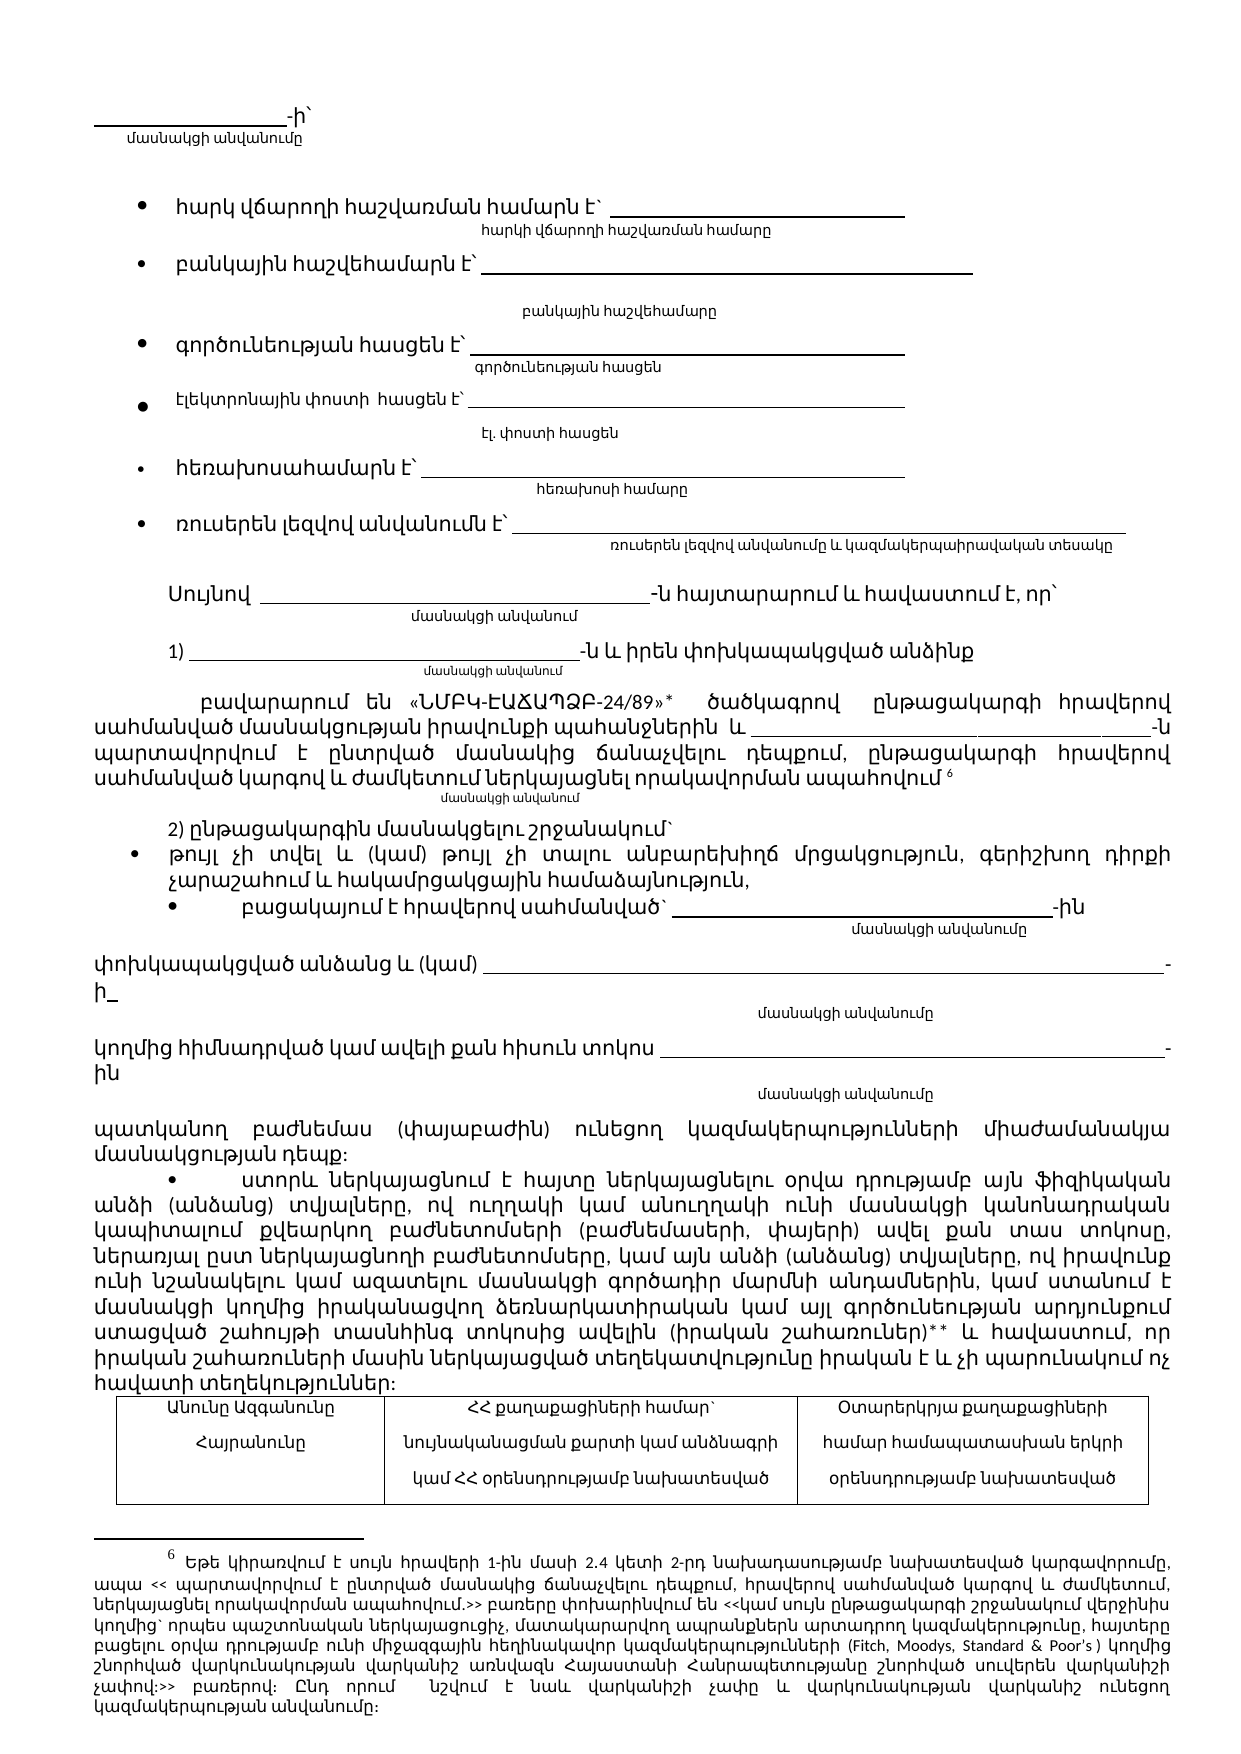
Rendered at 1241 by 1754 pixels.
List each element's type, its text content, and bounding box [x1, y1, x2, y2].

list բացակայում է հրավերով սահմանված` -ին [94, 892, 1171, 920]
text բավարարում են «ՆՄԲԿ-ԷԱՃԱՊՁԲ-24/89»* ծածկագրով ընթացակարգի հրավերով սահմանված մասնակցության իրավունքի պահանջներին և -ն պարտավորվում է ընտրված մասնակից ճանաչվելու դեպքում, ընթացակարգի հրավերով սահմանված կարգով և ժամկետում ներկայացնել որակավորման ապահովում [94, 689, 1171, 791]
list թույլ չի տվել և (կամ) թույլ չի տալու անբարեխիղճ մրցակցություն, գերիշխող դիրքի չարաշահում և հակամրցակցային համաձայնություն, [131, 841, 1171, 892]
list ռուսերեն լեզվով անվանումն է՝ [138, 511, 1171, 536]
list հեռախոսահամարն է՝ [138, 455, 1171, 480]
text փոխկապակցված անձանց և (կամ) -ի [94, 951, 1171, 1004]
text բանկային հաշվեհամարը [94, 302, 1171, 333]
text մասնակցի անվանումը [94, 920, 1171, 951]
text մասնակցի անվանումը [94, 129, 1171, 160]
list հարկ վճարողի հաշվառման համարն է` [138, 190, 1171, 221]
text գործունեության հասցեն [94, 358, 1171, 389]
list գործունեության հասցեն է՝ [138, 333, 1171, 358]
text հեռախոսի համարը [462, 480, 1171, 511]
text ռուսերեն լեզվով անվանումը և կազմակերպաիրավական տեսակը [536, 536, 1171, 567]
text մասնակցի անվանումը [94, 1004, 1171, 1035]
list ստորև ներկայացնում է հայտը ներկայացնելու օրվա դրությամբ այն ֆիզիկական անձի (անձանց) տվյալները, ով ուղղակի կամ անուղղակի ունի մասնակցի կանոնադրական կապիտալում քվեարկող բաժնետոմսերի (բաժնեմասերի, փայերի) ավել քան տաս տոկոսը, ներառյալ ըստ ներկայացնողի բաժնետոմսերը, կամ այն անձի (անձանց) տվյալները, ով իրավունք ունի նշանակելու կամ ազատելու մասնակցի գործադիր մարմնի անդամներին, կամ ստանում է մասնակցի կողմից իրականացվող ձեռնարկատիրական կամ այլ գործունեության արդյունքում ստացված շահույթի տասնհինգ տոկոսից ավելին (իրական շահառուներ)** և հավաստում, որ իրական շահառուների մասին ներկայացված տեղեկատվությունը իրական է և չի պարունակում ոչ հավատի տեղեկություններ: [94, 1167, 1171, 1396]
text -ի՝ [94, 104, 1171, 129]
text 1) -ն և իրեն փոխկապակցված անձինք [94, 638, 1171, 663]
text կողմից հիմնադրված կամ ավելի քան հիսուն տոկոս -ին [94, 1035, 1171, 1086]
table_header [117, 1397, 384, 1503]
text 2) ընթացակարգին մասնակցելու շրջանակում` [94, 816, 1171, 841]
text հարկի վճարողի հաշվառման համարը [94, 221, 1171, 251]
text մասնակցի անվանումը [94, 1086, 1171, 1116]
text Սույնով -ն հայտարարում և հավաստում է, որ՝ [94, 577, 1171, 607]
list բանկային հաշվեհամարն է՝ [138, 251, 1171, 302]
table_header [385, 1397, 797, 1503]
list էլեկտրոնային փոստի հասցեն է՝ [138, 389, 1171, 424]
text էլ. փոստի հասցեն [94, 424, 1171, 455]
text մասնակցի անվանում [94, 663, 1171, 689]
text մասնակցի անվանում [94, 791, 1171, 816]
text մասնակցի անվանում [94, 607, 1171, 638]
text պատկանող բաժնեմաս (փայաբաժին) ունեցող կազմակերպությունների միաժամանակյա մասնակցության դեպք: [94, 1116, 1171, 1167]
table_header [798, 1397, 1148, 1503]
